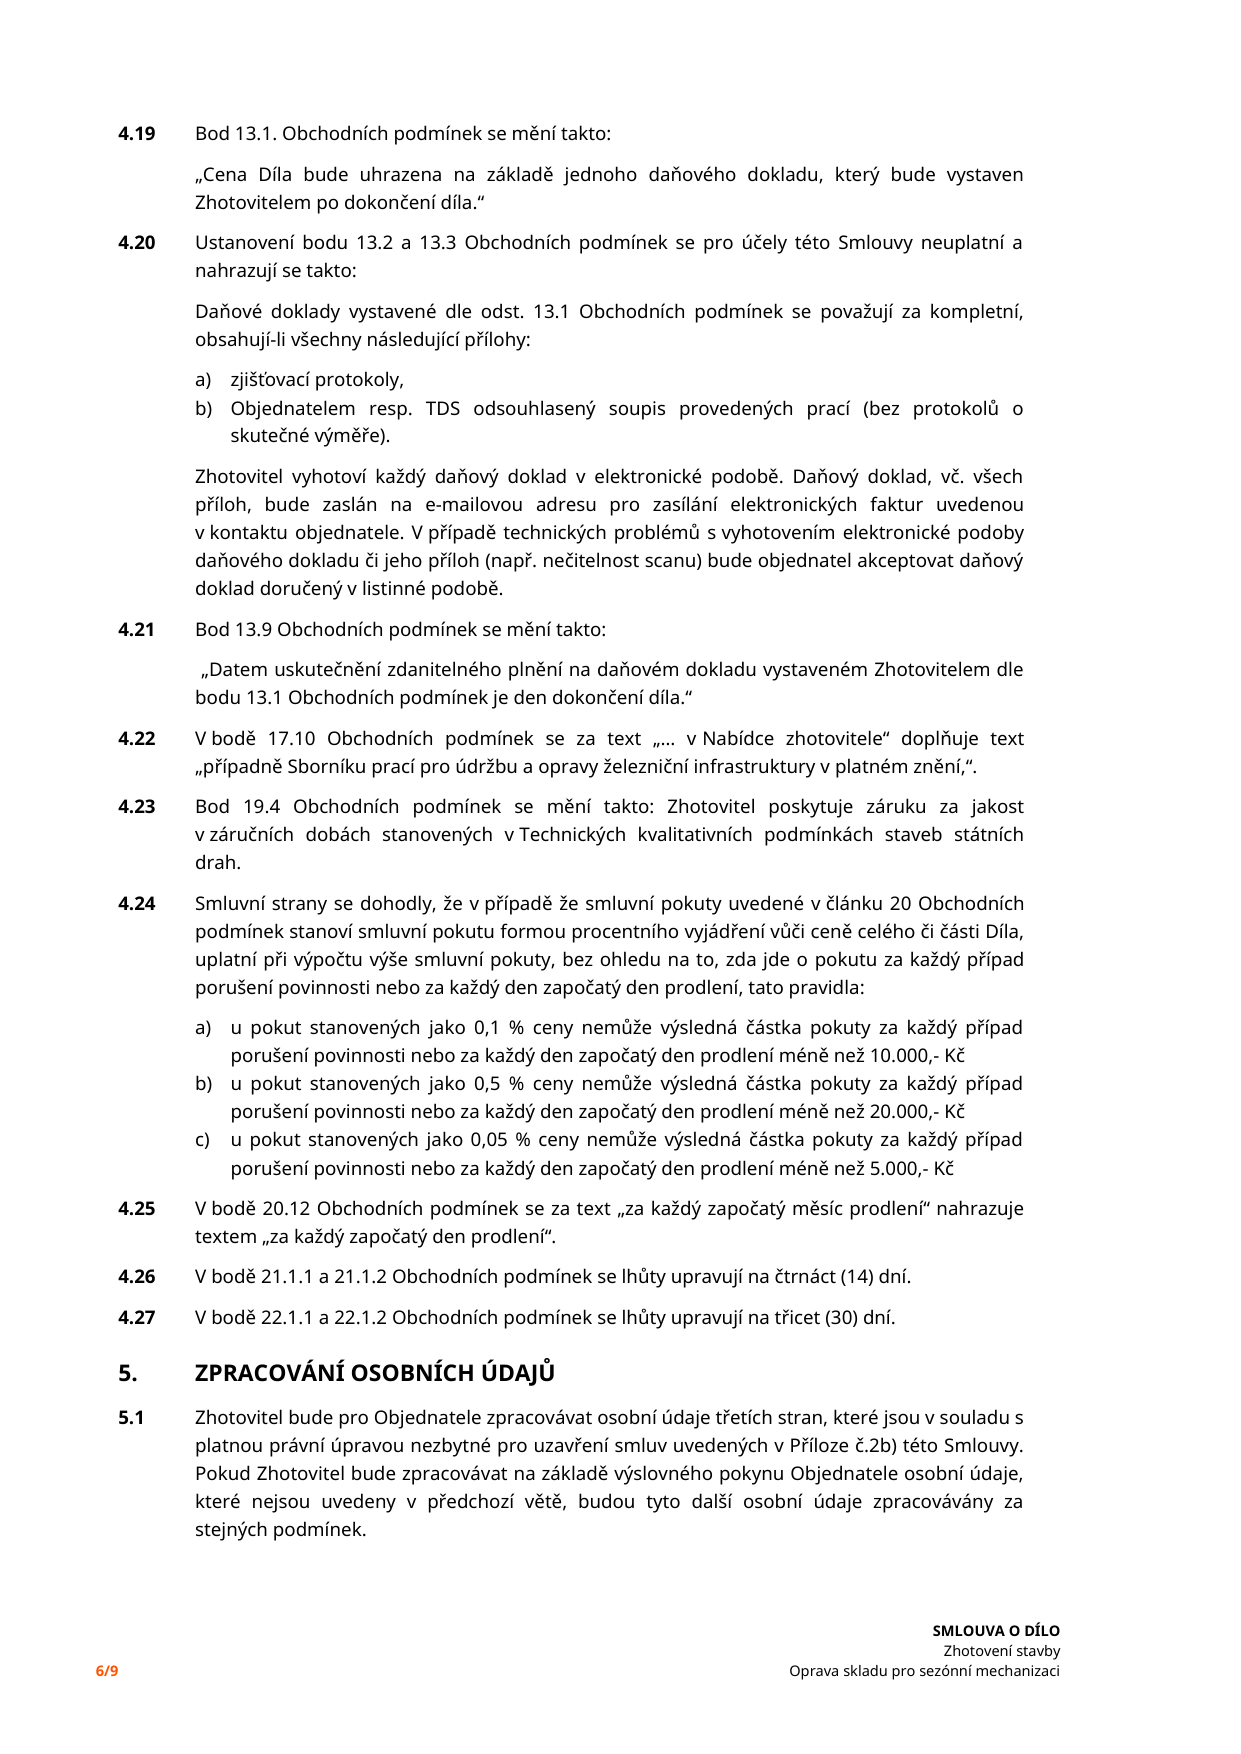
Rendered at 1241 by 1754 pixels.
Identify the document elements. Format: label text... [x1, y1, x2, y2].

list zjišťovací protokoly, [195, 367, 1024, 392]
list Zhotovitel vyhotoví každý daňový doklad v elektronické podobě. Daňový doklad, vč. všech příloh, bude zaslán na e-mailovou adresu pro zasílání elektronických faktur uvedenou v kontaktu objednatele. V případě technických problémů s vyhotovením elektronické podoby daňového dokladu či jeho příloh (např. nečitelnost scanu) bude objednatel akceptovat daňový doklad doručený v listinné podobě. [195, 463, 1024, 601]
list u pokut stanovených jako 0,1 % ceny nemůže výsledná částka pokuty za každý případ porušení povinnosti nebo za každý den započatý den prodlení méně než 10.000,- Kč [195, 1015, 1024, 1068]
list Objednatelem resp. TDS odsouhlasený soupis provedených prací (bez protokolů o skutečné výměře). [195, 395, 1024, 448]
list Ustanovení bodu 13.2 a 13.3 Obchodních podmínek se pro účely této Smlouvy neuplatní a nahrazují se takto: [118, 230, 1024, 283]
text V bodě 22.1.1 a 22.1.2 Obchodních podmínek se lhůty upravují na třicet (30) dní. [118, 1304, 1024, 1330]
list „Cena Díla bude uhrazena na základě jednoho daňového dokladu, který bude vystaven Zhotovitelem po dokončení díla.“ [195, 161, 1024, 215]
text ZPRACOVÁNÍ OSOBNÍCH ÚDAJŮ [118, 1357, 1024, 1389]
text Bod 13.1. Obchodních podmínek se mění takto: [118, 121, 1024, 146]
text Bod 13.9 Obchodních podmínek se mění takto: [118, 616, 1024, 641]
text Bod 19.4 Obchodních podmínek se mění takto: Zhotovitel poskytuje záruku za jakost v záručních dobách stanovených v Technických kvalitativních podmínkách staveb státních drah. [118, 793, 1024, 875]
text Zhotovitel bude pro Objednatele zpracovávat osobní údaje třetích stran, které jsou v souladu s platnou právní úpravou nezbytné pro uzavření smluv uvedených v Příloze č.2b) této Smlouvy. Pokud Zhotovitel bude zpracovávat na základě výslovného pokynu Objednatele osobní údaje, které nejsou uvedeny v předchozí větě, budou tyto další osobní údaje zpracovávány za stejných podmínek. [118, 1404, 1024, 1542]
text V bodě 17.10 Obchodních podmínek se za text „… v Nabídce zhotovitele“ doplňuje text „případně Sborníku prací pro údržbu a opravy železniční infrastruktury v platném znění,“. [118, 725, 1024, 778]
text Daňové doklady vystavené dle odst. 13.1 Obchodních podmínek se považují za kompletní, obsahují-li všechny následující přílohy: [195, 298, 1024, 352]
text u pokut stanovených jako 0,5 % ceny nemůže výsledná částka pokuty za každý případ porušení povinnosti nebo za každý den započatý den prodlení méně než 20.000,- Kč [195, 1071, 1024, 1124]
text V bodě 20.12 Obchodních podmínek se za text „za každý započatý měsíc prodlení“ nahrazuje textem „za každý započatý den prodlení“. [118, 1195, 1024, 1249]
text u pokut stanovených jako 0,05 % ceny nemůže výsledná částka pokuty za každý případ porušení povinnosti nebo za každý den započatý den prodlení méně než 5.000,- Kč [195, 1127, 1024, 1180]
list „Datem uskutečnění zdanitelného plnění na daňovém dokladu vystaveném Zhotovitelem dle bodu 13.1 Obchodních podmínek je den dokončení díla.“ [195, 656, 1024, 710]
text Smluvní strany se dohodly, že v případě že smluvní pokuty uvedené v článku 20 Obchodních podmínek stanoví smluvní pokutu formou procentního vyjádření vůči ceně celého či části Díla, uplatní při výpočtu výše smluvní pokuty, bez ohledu na to, zda jde o pokutu za každý případ porušení povinnosti nebo za každý den započatý den prodlení, tato pravidla: [118, 890, 1024, 1000]
text V bodě 21.1.1 a 21.1.2 Obchodních podmínek se lhůty upravují na čtrnáct (14) dní. [118, 1264, 1024, 1289]
